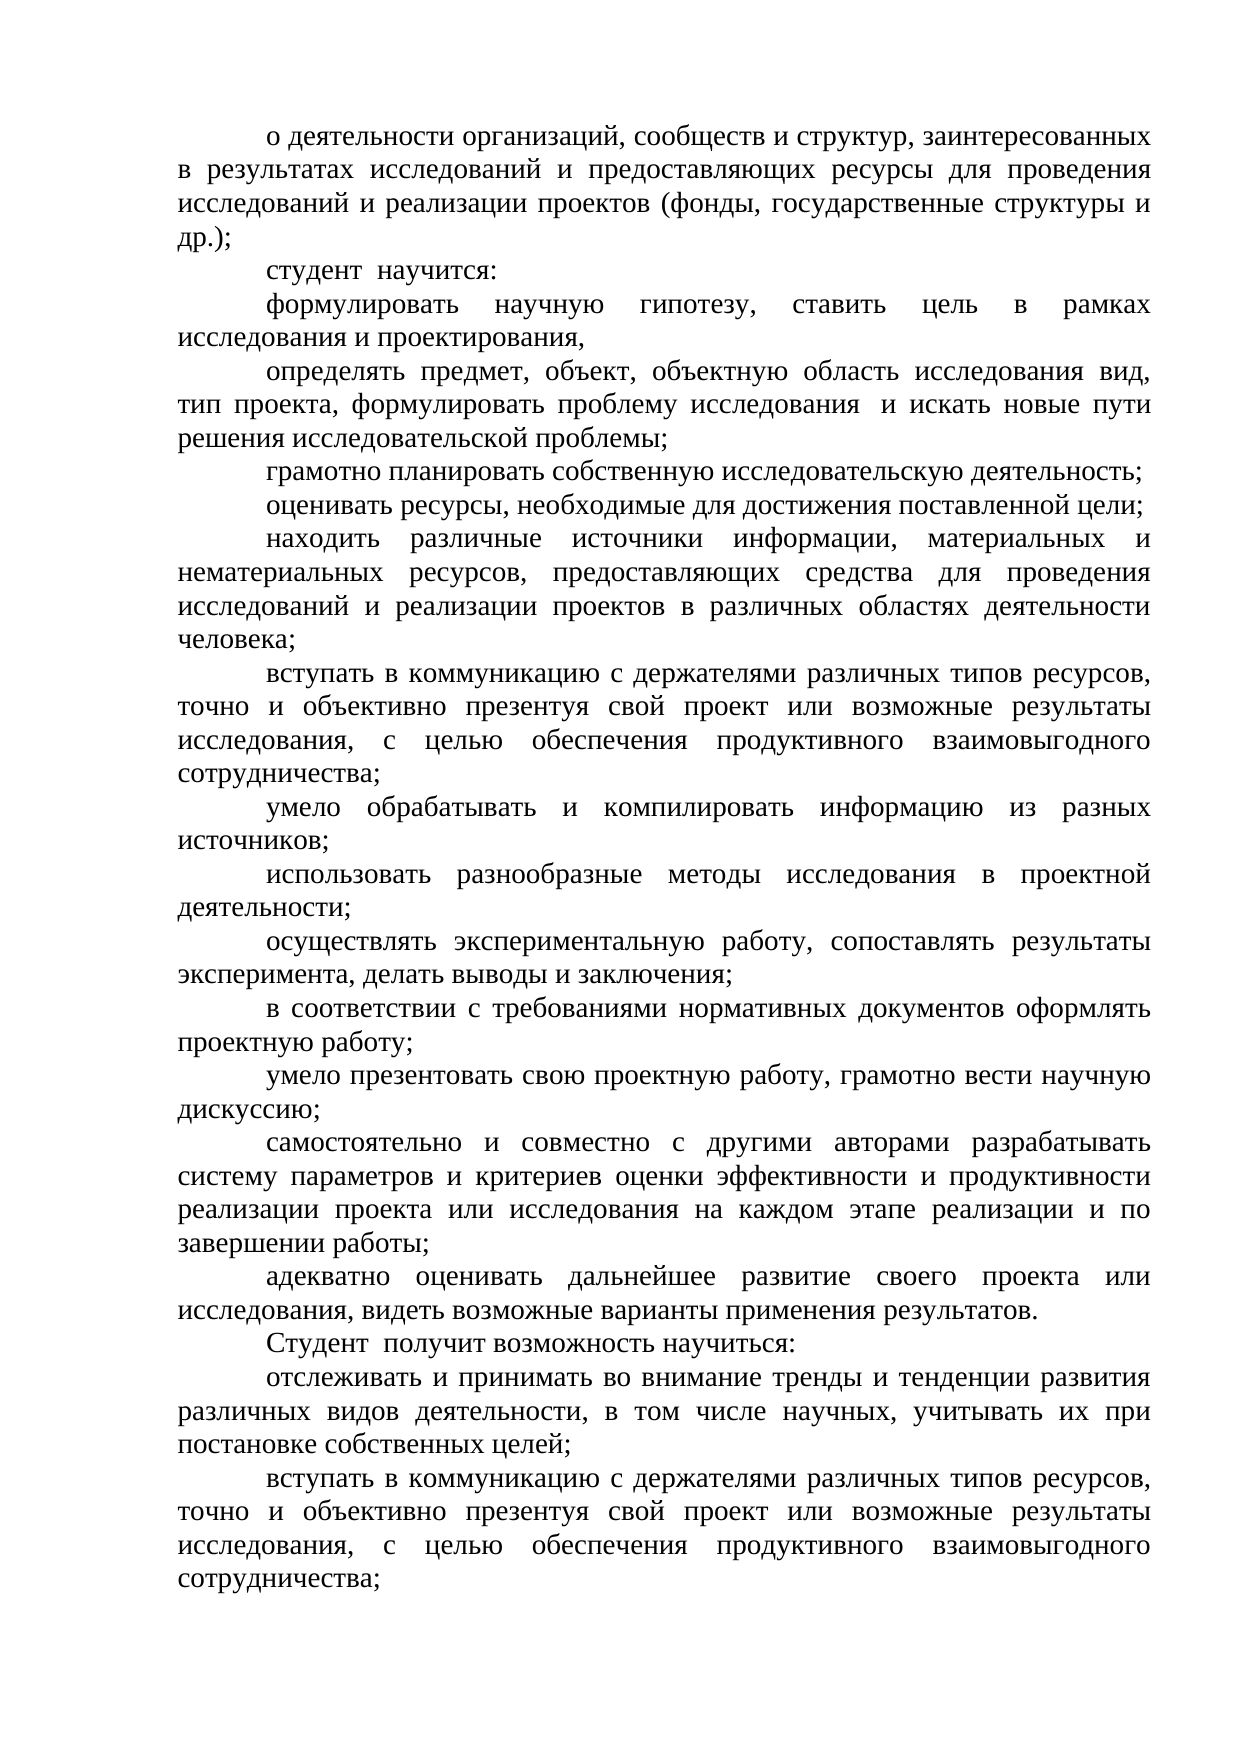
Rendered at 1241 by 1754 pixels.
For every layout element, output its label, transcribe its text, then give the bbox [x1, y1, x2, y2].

text умело обрабатывать и компилировать информацию из разных источников; [177, 789, 1152, 856]
text оценивать ресурсы, необходимые для достижения поставленной цели; [177, 487, 1152, 521]
text Студент получит возможность научиться: [177, 1326, 1152, 1359]
text вступать в коммуникацию с держателями различных типов ресурсов, точно и объективно презентуя свой проект или возможные результаты исследования, с целью обеспечения продуктивного взаимовыгодного сотрудничества; [177, 1460, 1152, 1594]
text вступать в коммуникацию с держателями различных типов ресурсов, точно и объективно презентуя свой проект или возможные результаты исследования, с целью обеспечения продуктивного взаимовыгодного сотрудничества; [177, 655, 1152, 789]
text отслеживать и принимать во внимание тренды и тенденции развития различных видов деятельности, в том числе научных, учитывать их при постановке собственных целей; [177, 1359, 1152, 1460]
text формулировать научную гипотезу, ставить цель в рамках исследования и проектирования, [177, 286, 1152, 353]
text осуществлять экспериментальную работу, сопоставлять результаты эксперимента, делать выводы и заключения; [177, 923, 1152, 990]
text грамотно планировать собственную исследовательскую деятельность; [177, 453, 1152, 487]
text определять предмет, объект, объектную область исследования вид, тип проекта, формулировать проблему исследования и искать новые пути решения исследовательской проблемы; [177, 353, 1152, 453]
text о деятельности организаций, сообществ и структур, заинтересованных в результатах исследований и предоставляющих ресурсы для проведения исследований и реализации проектов (фонды, государственные структуры и др.); [177, 118, 1152, 252]
text студент научится: [177, 252, 1152, 286]
text в соответствии с требованиями нормативных документов оформлять проектную работу; [177, 990, 1152, 1057]
text находить различные источники информации, материальных и нематериальных ресурсов, предоставляющих средства для проведения исследований и реализации проектов в различных областях деятельности человека; [177, 521, 1152, 655]
text умело презентовать свою проектную работу, грамотно вести научную дискуссию; [177, 1057, 1152, 1124]
text использовать разнообразные методы исследования в проектной деятельности; [177, 856, 1152, 923]
text адекватно оценивать дальнейшее развитие своего проекта или исследования, видеть возможные варианты применения результатов. [177, 1258, 1152, 1326]
